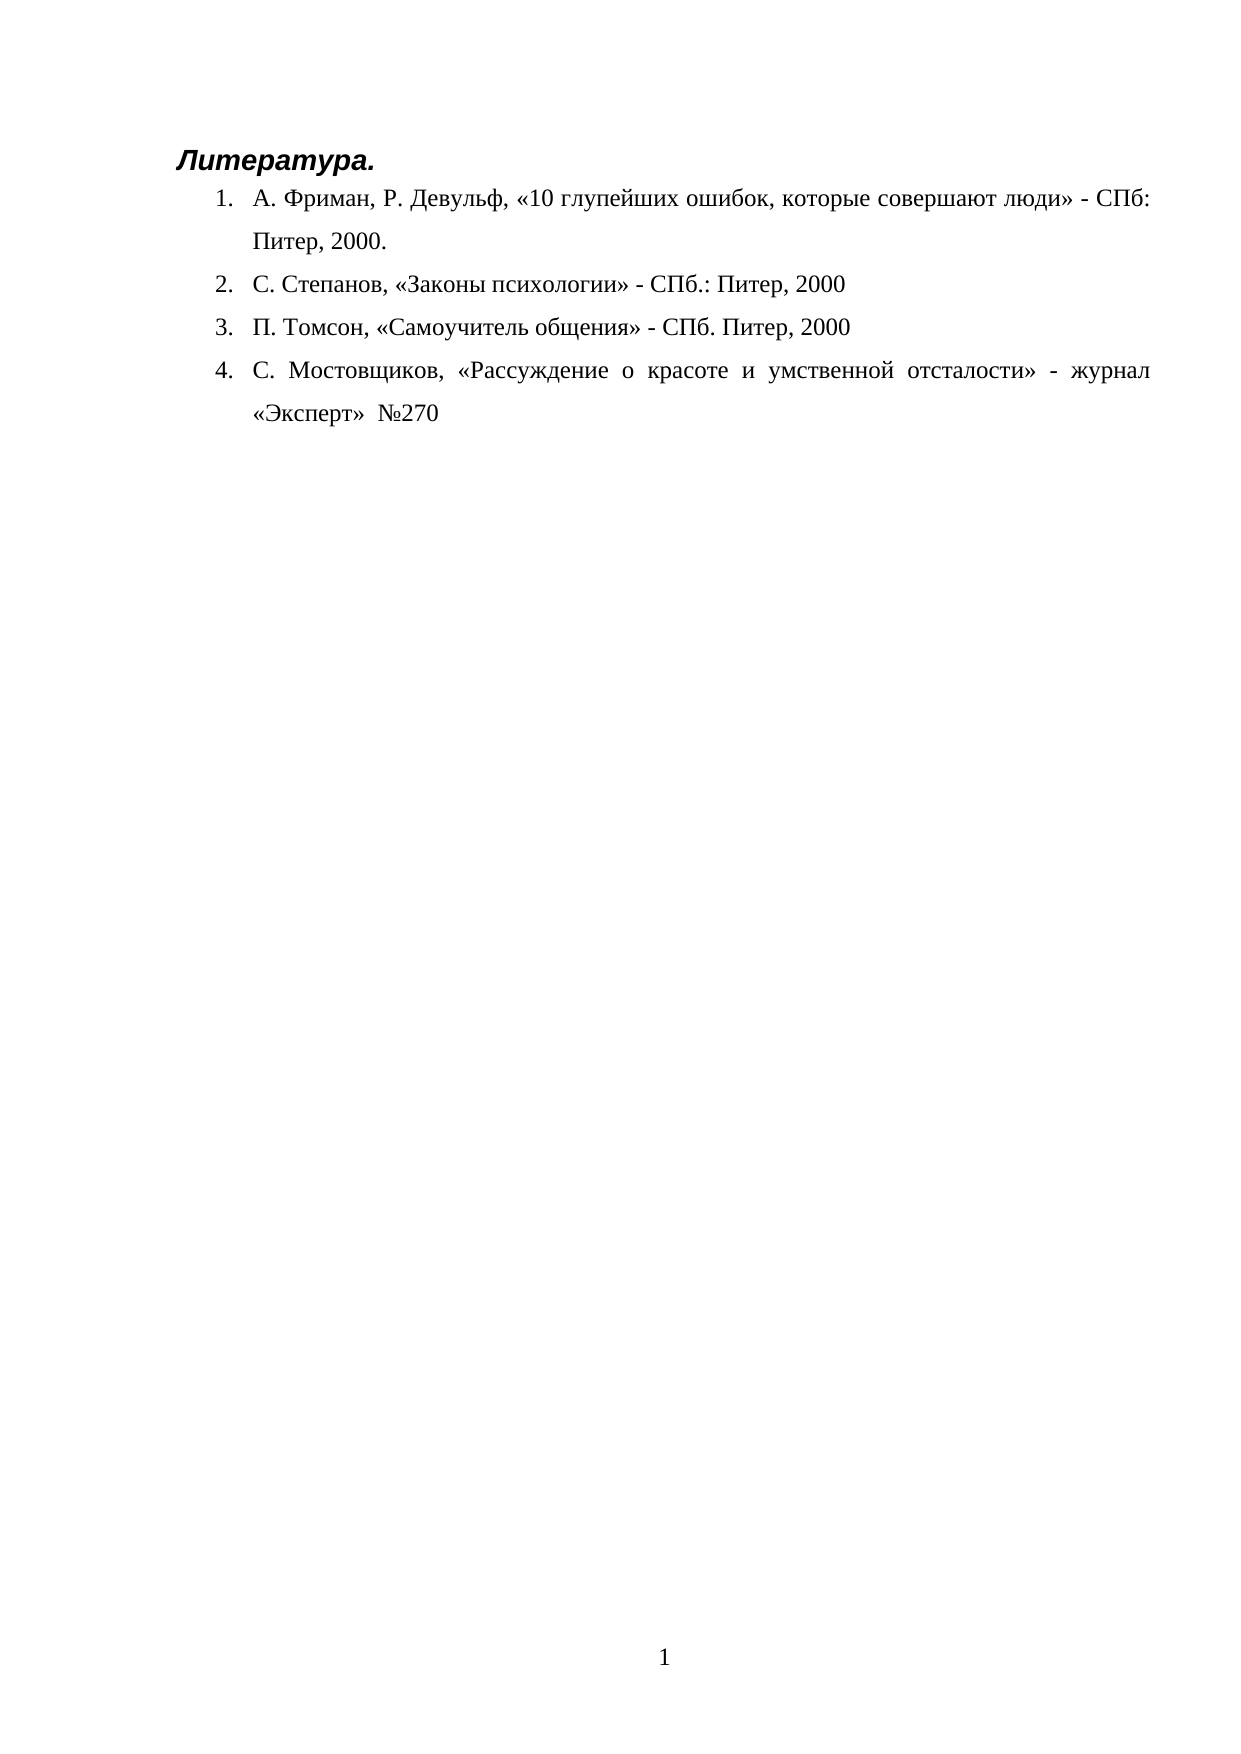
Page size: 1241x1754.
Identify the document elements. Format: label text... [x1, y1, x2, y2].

list С. Степанов, «Законы психологии» - СПб.: Питер, 2000 [215, 269, 1152, 298]
list П. Томсон, «Самоучитель общения» - СПб. Питер, 2000 [215, 312, 1152, 341]
subtitle Литература. [177, 143, 1152, 177]
list С. Мостовщиков, «Рассуждение о красоте и умственной отсталости» - журнал «Эксперт» №270 [215, 355, 1152, 427]
list А. Фриман, Р. Девульф, «10 глупейших ошибок, которые совершают люди» - СПб: Питер, 2000. [215, 183, 1152, 255]
